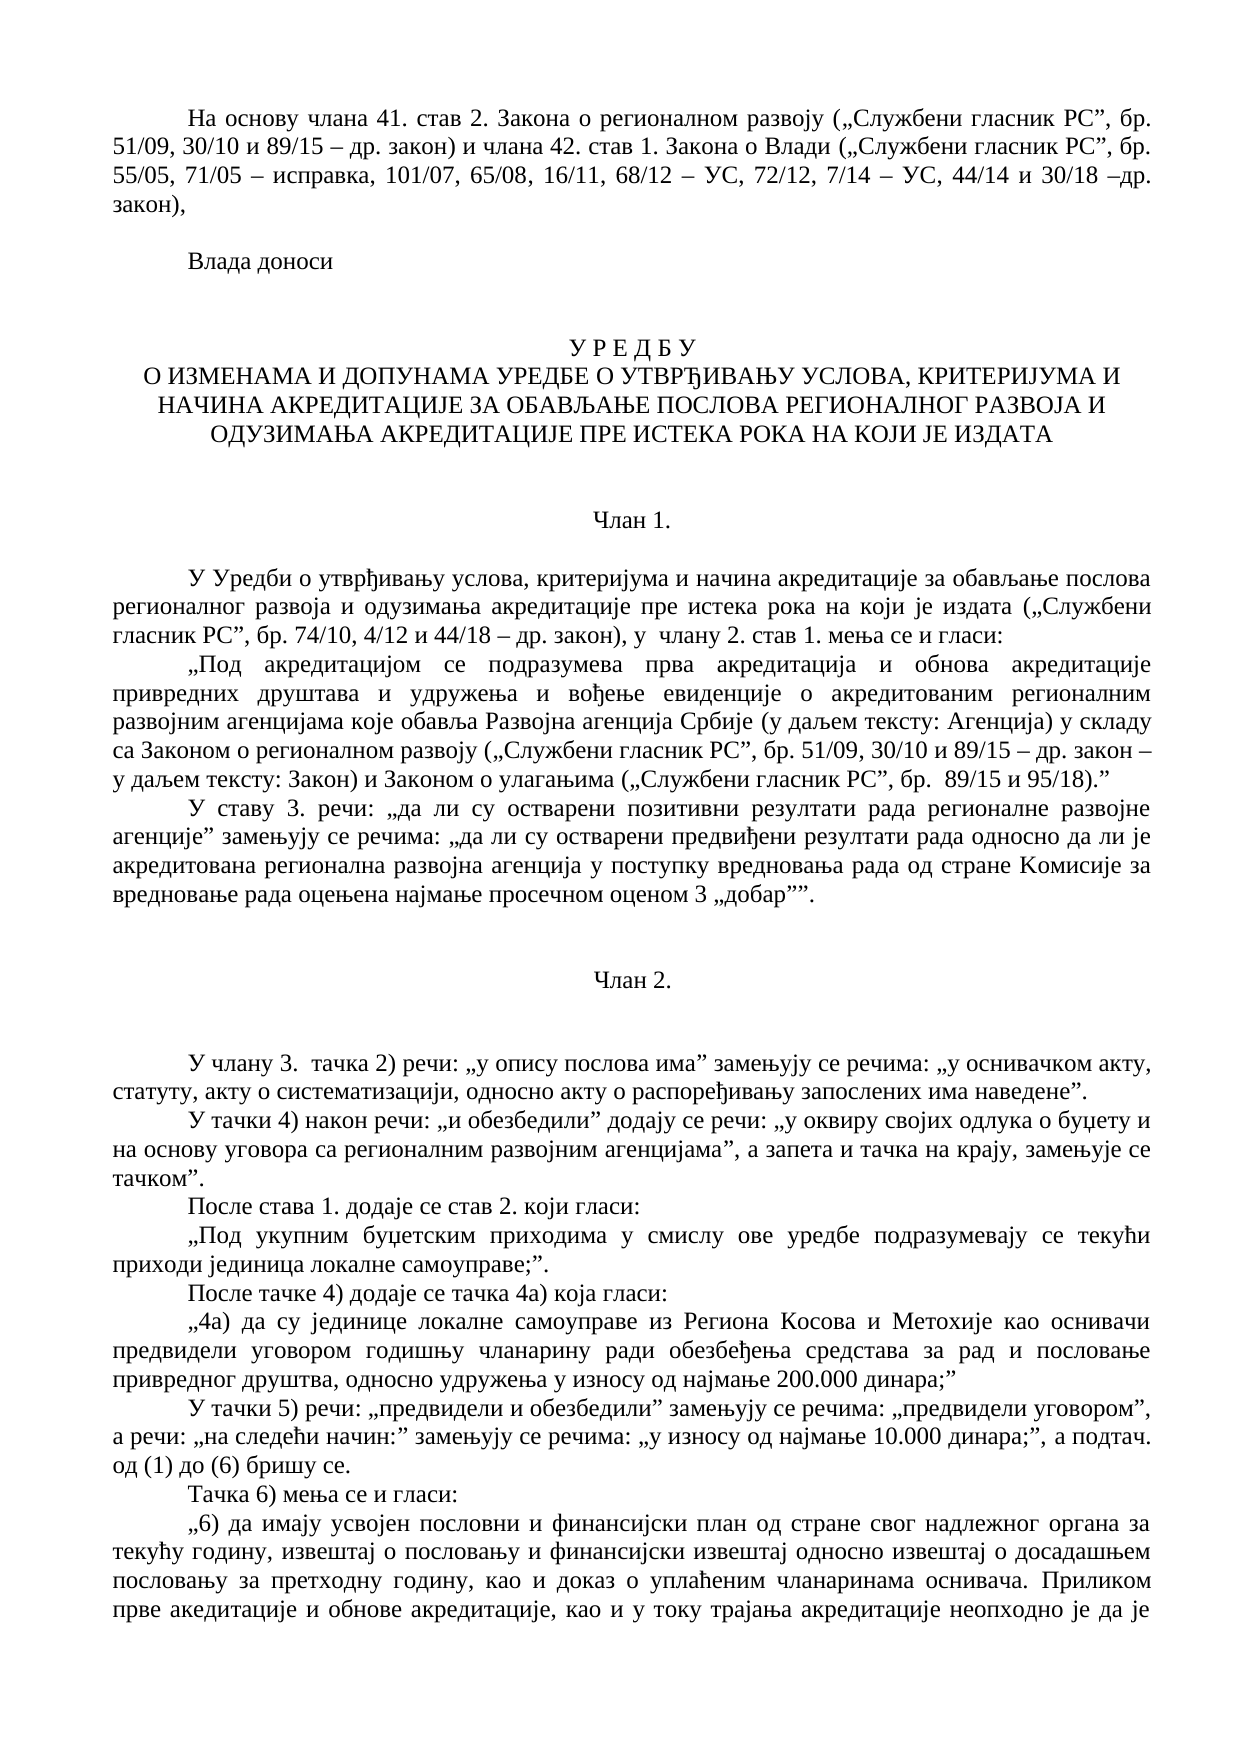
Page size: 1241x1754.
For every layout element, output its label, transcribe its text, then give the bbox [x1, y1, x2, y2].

text Члан 2. [562, 965, 1152, 994]
text Влада доноси [112, 246, 1152, 275]
text Тачка 6) мења се и гласи: [112, 1479, 1152, 1508]
text У тачки 5) речи: „предвидели и обезбедилиˮ замењују се речима: „предвидели уговоромˮ, а речи: „на следећи начин:ˮ замењују се речима: „у износу од најмање 10.000 динара;ˮ, а подтач. од (1) до (6) бришу се. [112, 1393, 1152, 1479]
text Члан 1. [112, 505, 1152, 534]
text „Под акредитацијом се подразумева прва акредитација и обнова акредитације привредних друштава и удружења и вођење евиденције о акредитованим регионалним развојним агенцијама које обавља Развојна агенција Србије (у даљем тексту: Агенција) у складу са Законом о регионалном развоју („Службени гласник РСˮ, бр. 51/09, 30/10 и 89/15 – др. закон – у даљем тексту: Закон) и Законом о улагањима („Службени гласник РСˮ, бр. 89/15 и 95/18).ˮ [112, 649, 1152, 793]
text У Уредби о утврђивању услова, критеријума и начина акредитације за обављање послова регионалног развоја и одузимања акредитације пре истека рока на који је издата („Службени гласник РСˮ, бр. 74/10, 4/12 и 44/18 – др. закон), у члану 2. став 1. мења се и гласи: [112, 563, 1152, 649]
text На основу члана 41. став 2. Закона о регионалном развоју („Службени гласник РСˮ, бр. 51/09, 30/10 и 89/15 – др. закон) и члана 42. став 1. Закона о Влади („Службени гласник РС”, бр. 55/05, 71/05 – исправка, 101/07, 65/08, 16/11, 68/12 – УС, 72/12, 7/14 – УС, 44/14 и 30/18 –др. закон), [112, 103, 1152, 218]
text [112, 1508, 1152, 1623]
text У члану 3. тачка 2) речи: „у опису послова имаˮ замењују се речима: „у оснивачком акту, статуту, акту о систематизацији, односно акту о распоређивању запослених има наведенеˮ. [112, 1048, 1152, 1105]
text „Под укупним буџетским приходима у смислу ове уредбе подразумевају се текући приходи јединица локалне самоуправе;ˮ. [112, 1220, 1152, 1278]
text „4а) да су јединице локалне самоуправе из Региона Косова и Метохије као оснивачи предвидели уговором годишњу чланарину ради обезбеђења средстава за рад и пословање привредног друштва, односно удружења у износу од најмање 200.000 динара;ˮ [112, 1306, 1152, 1393]
text После тачке 4) додаје се тачка 4а) која гласи: [112, 1278, 1152, 1306]
text У Р Е Д Б У [112, 333, 1152, 361]
text О ИЗМЕНАМА И ДОПУНАМА УРЕДБЕ О УТВРЂИВАЊУ УСЛОВА, КРИТЕРИЈУМА И НАЧИНА АКРЕДИТАЦИЈЕ ЗА ОБАВЉАЊЕ ПОСЛОВА РЕГИОНАЛНОГ РАЗВОЈА И ОДУЗИМАЊА АКРЕДИТАЦИЈЕ ПРЕ ИСТЕКА РОКА НА КОЈИ ЈЕ ИЗДАТА [112, 361, 1152, 448]
text У тачки 4) након речи: „и обезбедилиˮ додају се речи: „у оквиру својих одлука о буџету и на основу уговора са регионалним развојним агенцијамаˮ, а запета и тачка на крају, замењује се тачком”. [112, 1105, 1152, 1191]
text У ставу 3. речи: „да ли су остварени позитивни резултати рада регионалне развојне агенцијеˮ замењују се речима: „да ли су остварени предвиђени резултати рада односно да ли је акредитована регионална развојна агенција у поступку вредновања рада од стране Kомисије за вредновање рада оцењена најмање просечном оценом 3 „добарˮˮ. [112, 793, 1152, 908]
text После става 1. додаје се став 2. који гласи: [112, 1191, 1152, 1220]
